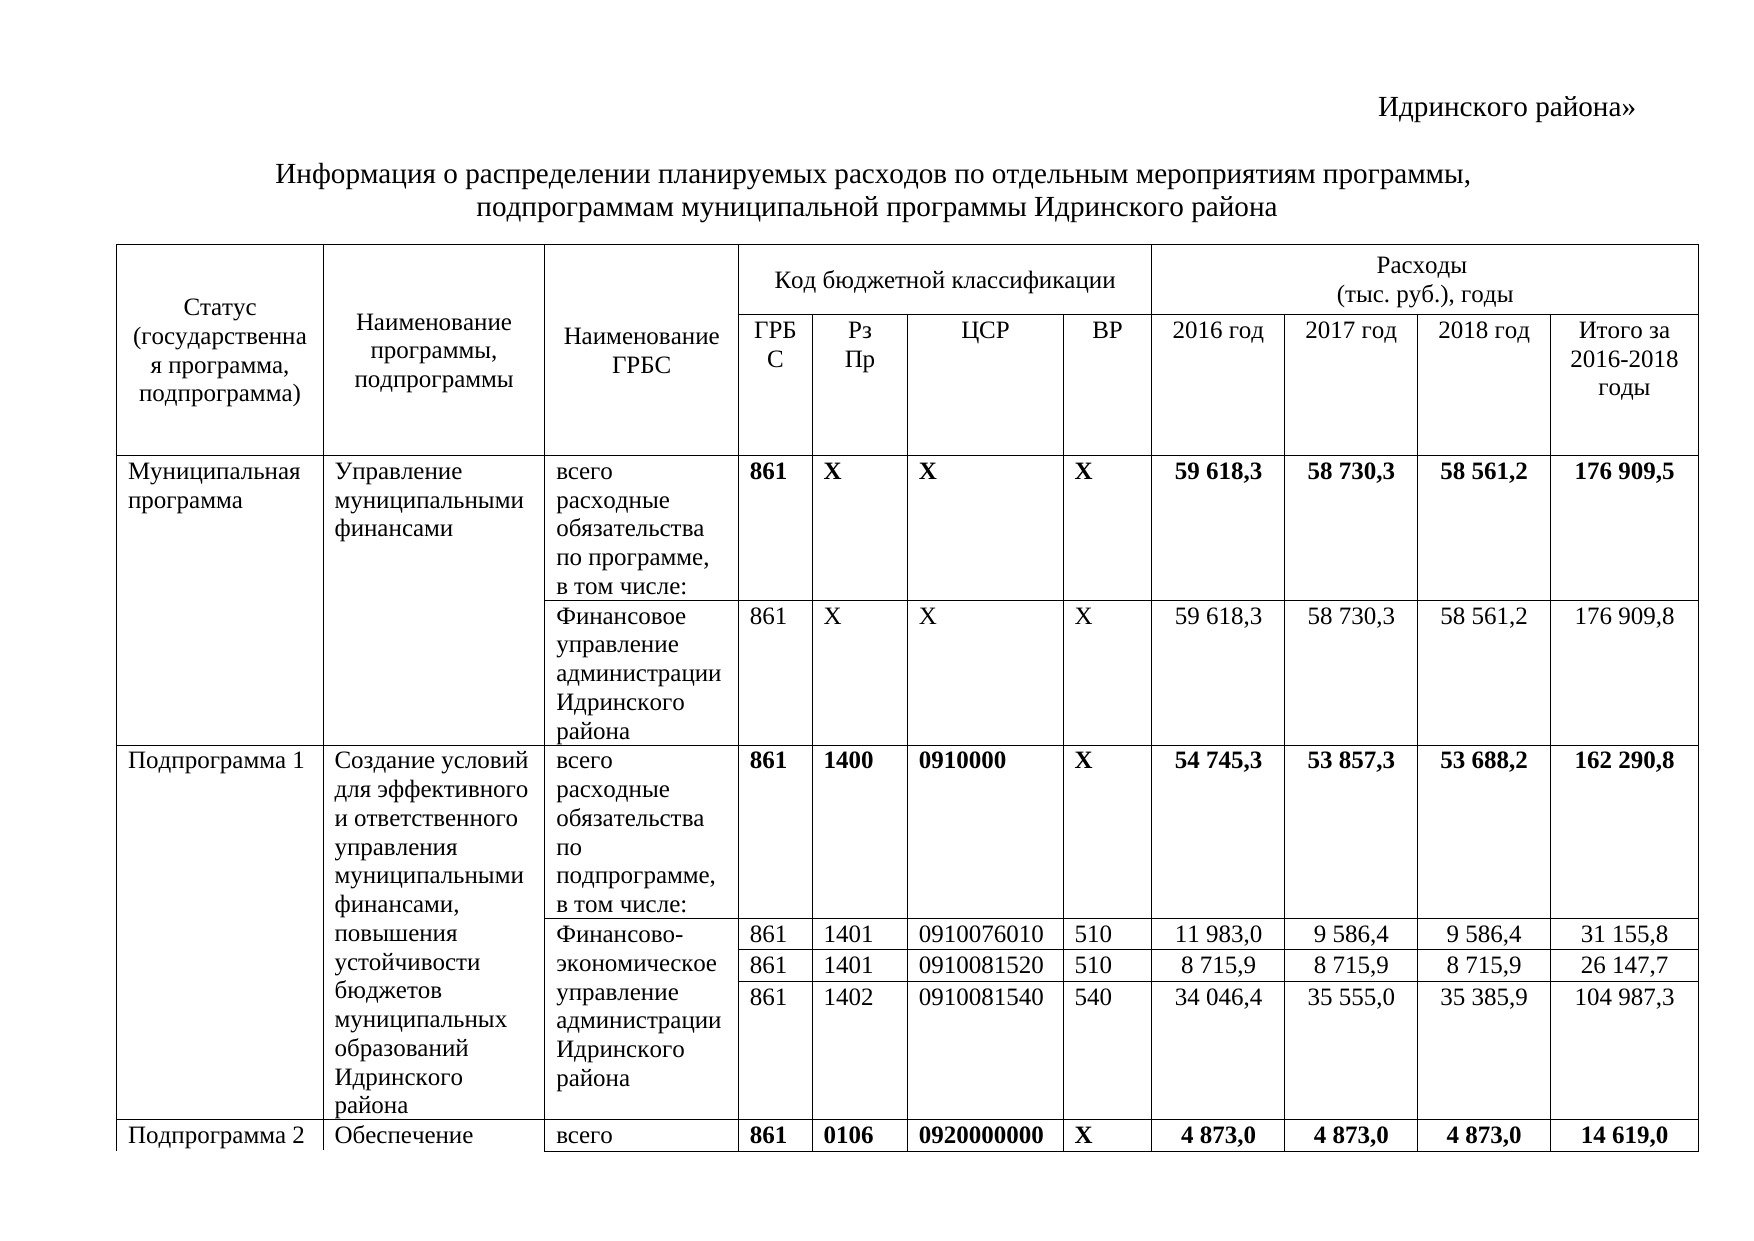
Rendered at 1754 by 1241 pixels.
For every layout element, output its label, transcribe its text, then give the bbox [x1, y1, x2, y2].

table_cell Финансовое управление администрации Идринского района [545, 601, 738, 744]
table_cell 2016 год [1152, 315, 1284, 455]
table_cell Х [813, 601, 907, 744]
table_cell 4 873,0 [1285, 1120, 1417, 1151]
table_cell Х [1064, 1120, 1151, 1151]
table_cell 31 155,8 [1551, 919, 1698, 949]
table_cell 58 561,2 [1418, 456, 1550, 600]
table_cell Муниципальная программа [117, 456, 323, 744]
table_cell Х [1064, 601, 1151, 744]
table_cell 59 618,3 [1152, 601, 1284, 744]
table_cell Подпрограмма 1 [117, 746, 323, 1119]
table_cell 9 586,4 [1418, 919, 1550, 949]
table_cell 0910076010 [908, 919, 1063, 949]
table_cell 861 [739, 1120, 812, 1151]
table_cell Х [1064, 746, 1151, 918]
table_cell 4 873,0 [1418, 1120, 1550, 1151]
table_cell Рз Пр [813, 315, 907, 455]
table_cell 26 147,7 [1551, 950, 1698, 981]
table_cell 861 [739, 919, 812, 949]
table_cell Х [908, 456, 1063, 600]
table_cell Х [908, 601, 1063, 744]
table_cell 1401 [813, 919, 907, 949]
table_cell 0910081540 [908, 982, 1063, 1119]
table_cell 1400 [813, 746, 907, 918]
table_header Код бюджетной классификации [739, 245, 1151, 314]
table_cell 0106 [813, 1120, 907, 1151]
table_cell 0920000000 [908, 1120, 1063, 1151]
table_cell 1401 [813, 950, 907, 981]
table_cell Создание условий для эффективного и ответственного управления муниципальными финансами, повышения устойчивости бюджетов муниципальных образований Идринского района [324, 746, 544, 1119]
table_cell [545, 1120, 738, 1151]
table_cell 176 909,8 [1551, 601, 1698, 744]
table_cell 58 561,2 [1418, 601, 1550, 744]
table_cell 11 983,0 [1152, 919, 1284, 949]
table_cell 58 730,3 [1285, 456, 1417, 600]
table_cell 861 [739, 601, 812, 744]
table_cell 0910000 [908, 746, 1063, 918]
table_cell 9 586,4 [1285, 919, 1417, 949]
table_header Расходы (тыс. руб.), годы [1152, 245, 1698, 314]
table_cell Х [813, 456, 907, 600]
table_cell ЦСР [908, 315, 1063, 455]
table_cell ВР [1064, 315, 1151, 455]
table_cell 861 [739, 746, 812, 918]
table_cell 2017 год [1285, 315, 1417, 455]
table_header Статус (государственная программа, подпрограмма) [117, 245, 323, 455]
table_cell Подпрограмма 2 [117, 1120, 323, 1151]
table_cell 510 [1064, 950, 1151, 981]
table_cell Управление муниципальными финансами [324, 456, 544, 744]
table_cell 4 873,0 [1152, 1120, 1284, 1151]
table_cell 540 [1064, 982, 1151, 1119]
table_cell 0910081520 [908, 950, 1063, 981]
table_cell 1402 [813, 982, 907, 1119]
table_header Наименование программы, подпрограммы [324, 245, 544, 455]
table_cell 58 730,3 [1285, 601, 1417, 744]
text Информация о распределении планируемых расходов по отдельным мероприятиям программы, подпрограммам муниципальной программы Идринского района [118, 156, 1636, 223]
table_cell 510 [1064, 919, 1151, 949]
table_cell 14 619,0 [1551, 1120, 1698, 1151]
table_cell 8 715,9 [1152, 950, 1284, 981]
text Идринского района» [118, 89, 1636, 122]
table_cell 8 715,9 [1285, 950, 1417, 981]
table_header Наименование ГРБС [545, 245, 738, 455]
table_cell 53 688,2 [1418, 746, 1550, 918]
table_cell 35 555,0 [1285, 982, 1417, 1119]
table_cell Финансово-экономическое управление администрации Идринского района [545, 919, 738, 1119]
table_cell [323, 1120, 544, 1151]
table_cell Х [1064, 456, 1151, 600]
table_cell 104 987,3 [1551, 982, 1698, 1119]
table_cell 861 [739, 950, 812, 981]
table_cell ГРБС [739, 315, 812, 455]
table_cell 53 857,3 [1285, 746, 1417, 918]
table_cell 34 046,4 [1152, 982, 1284, 1119]
table_cell 8 715,9 [1418, 950, 1550, 981]
table_cell 35 385,9 [1418, 982, 1550, 1119]
table_cell 54 745,3 [1152, 746, 1284, 918]
table_cell всего расходные обязательства по подпрограмме, в том числе: [545, 746, 738, 918]
table_cell 162 290,8 [1551, 746, 1698, 918]
table_cell всего расходные обязательства по программе, в том числе: [545, 456, 738, 600]
table_cell 2018 год [1418, 315, 1550, 455]
table_cell Итого за 2016-2018 годы [1551, 315, 1698, 455]
table_cell 59 618,3 [1152, 456, 1284, 600]
table_cell 861 [739, 982, 812, 1119]
table_cell 861 [739, 456, 812, 600]
table_cell 176 909,5 [1551, 456, 1698, 600]
